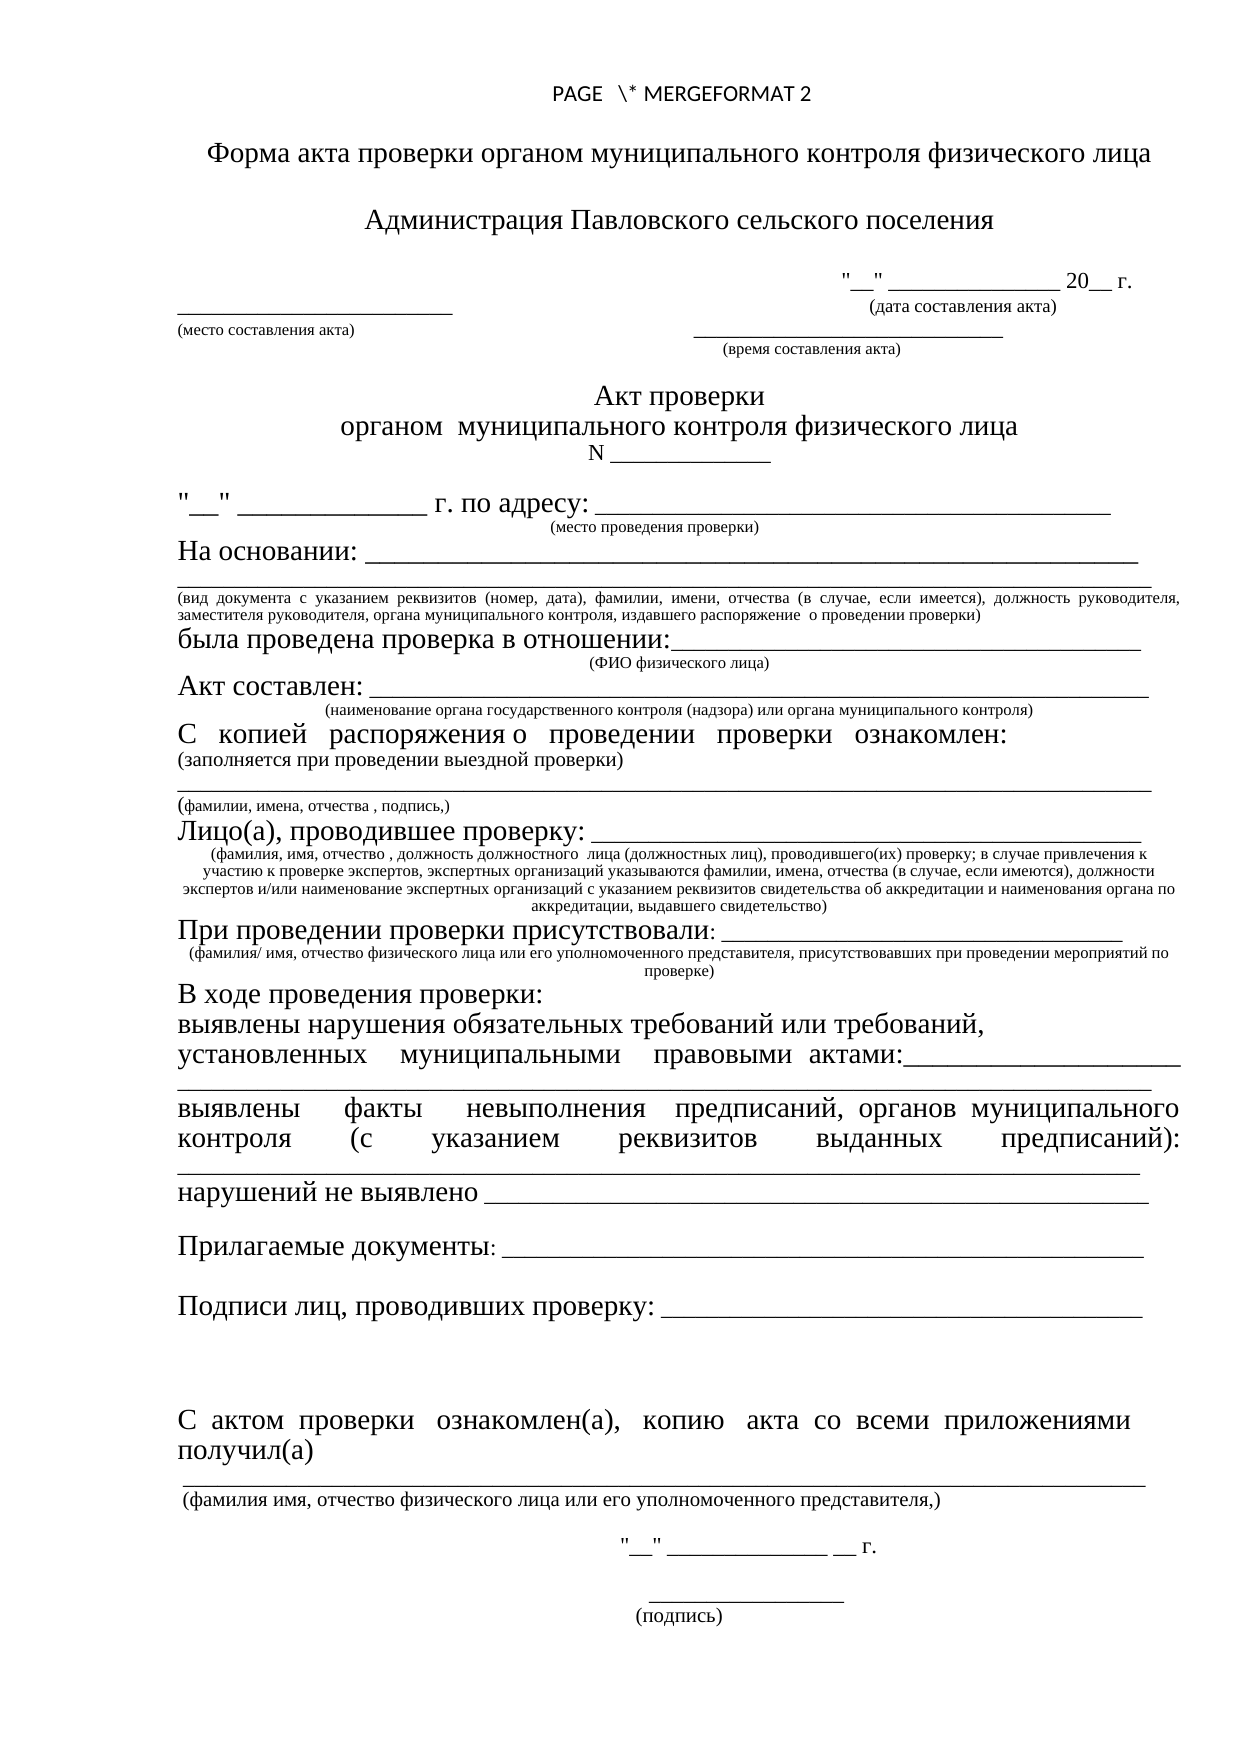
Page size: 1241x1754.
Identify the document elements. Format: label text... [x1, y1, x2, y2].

text (фамилия имя, отчество физического лица или его уполномоченного представителя,) [177, 1489, 1181, 1511]
text Форма акта проверки органом муниципального контроля физического лица [177, 135, 1181, 169]
text Подписи лиц, проводивших проверку: __________________________________________ [177, 1292, 1181, 1322]
text установленных муниципальными правовыми актами:___________________ _____________________________________________________________________________________ [177, 1040, 1181, 1094]
text На основании: _____________________________________________________ [177, 536, 1181, 566]
text Лицо(а), проводившее проверку: ________________________________________________ [177, 816, 1181, 846]
text нарушений не выявлено __________________________________________________________ [177, 1178, 1181, 1208]
text _____________________________________________________________________________________ [177, 566, 1181, 590]
text (фамилия/ имя, отчество физического лица или его уполномоченного представителя, присутствовавших при проведении мероприятий по проверке) [177, 945, 1181, 979]
text (вид документа с указанием реквизитов (номер, дата), фамилии, имени, отчества (в случае, если имеется), должность руководителя, заместителя руководителя, органа муниципального контроля, издавшего распоряжение о проведении проверки) [177, 590, 1181, 624]
text (место составления акта) ___________________________ [177, 317, 1181, 341]
text выявлены факты невыполнения предписаний, органов муниципального контроля (с указанием реквизитов выданных предписаний): ____________________________________________________________________________________ [177, 1094, 1181, 1178]
text (место проведения проверки) [177, 519, 1181, 536]
text (фамилии, имена, отчества , подпись,) [177, 794, 1181, 816]
text Акт составлен: ____________________________________________________________________ [177, 672, 1181, 702]
text При проведении проверки присутствовали: ___________________________________ [177, 915, 1181, 945]
text (фамилия, имя, отчество , должность должностного лица (должностных лиц), проводившего(их) проверку; в случае привлечения к участию к проверке экспертов, экспертных организаций указываются фамилии, имена, отчества (в случае, если имеются), должности экспертов и/или наименование экспертных организаций с указанием реквизитов свидетельства об аккредитации и наименования органа по аккредитации, выдавшего свидетельство) [177, 846, 1181, 915]
text "__" _______________ 20__ г. [767, 269, 1181, 293]
text Прилагаемые документы: ________________________________________________________ [177, 1231, 1181, 1262]
text ________________________ (дата составления акта) [177, 293, 1181, 317]
text была проведена проверка в отношении:_________________________________________ [177, 624, 1181, 654]
text В ходе проведения проверки: [177, 979, 1181, 1010]
text Акт проверки [177, 381, 1181, 411]
text С актом проверки ознакомлен(а), копию акта со всеми приложениями [177, 1406, 1181, 1436]
text N ______________ [177, 442, 1181, 465]
text _____________________________________________________________________________________ [177, 771, 1181, 794]
text получил(а) [177, 1436, 1181, 1466]
text (ФИО физического лица) [177, 654, 1181, 672]
text "__" _____________ г. по адресу: _____________________________________________ [177, 489, 1181, 519]
text "__" ______________ __ г. [177, 1535, 1181, 1558]
text (заполняется при проведении выездной проверки) [177, 749, 1181, 771]
text выявлены нарушения обязательных требований или требований, [177, 1010, 1181, 1040]
text ____________________________________________________________________________________ [177, 1466, 1181, 1489]
text С копией распоряжения о проведении проверки ознакомлен: [177, 719, 1181, 749]
text _________________ [177, 1582, 1181, 1606]
text (наименование органа государственного контроля (надзора) или органа муниципального контроля) [177, 702, 1181, 719]
text (подпись) [177, 1606, 1181, 1627]
text органом муниципального контроля физического лица [177, 411, 1181, 442]
text (время составления акта) [177, 341, 1181, 358]
text Администрация Павловского сельского поселения [177, 202, 1181, 236]
